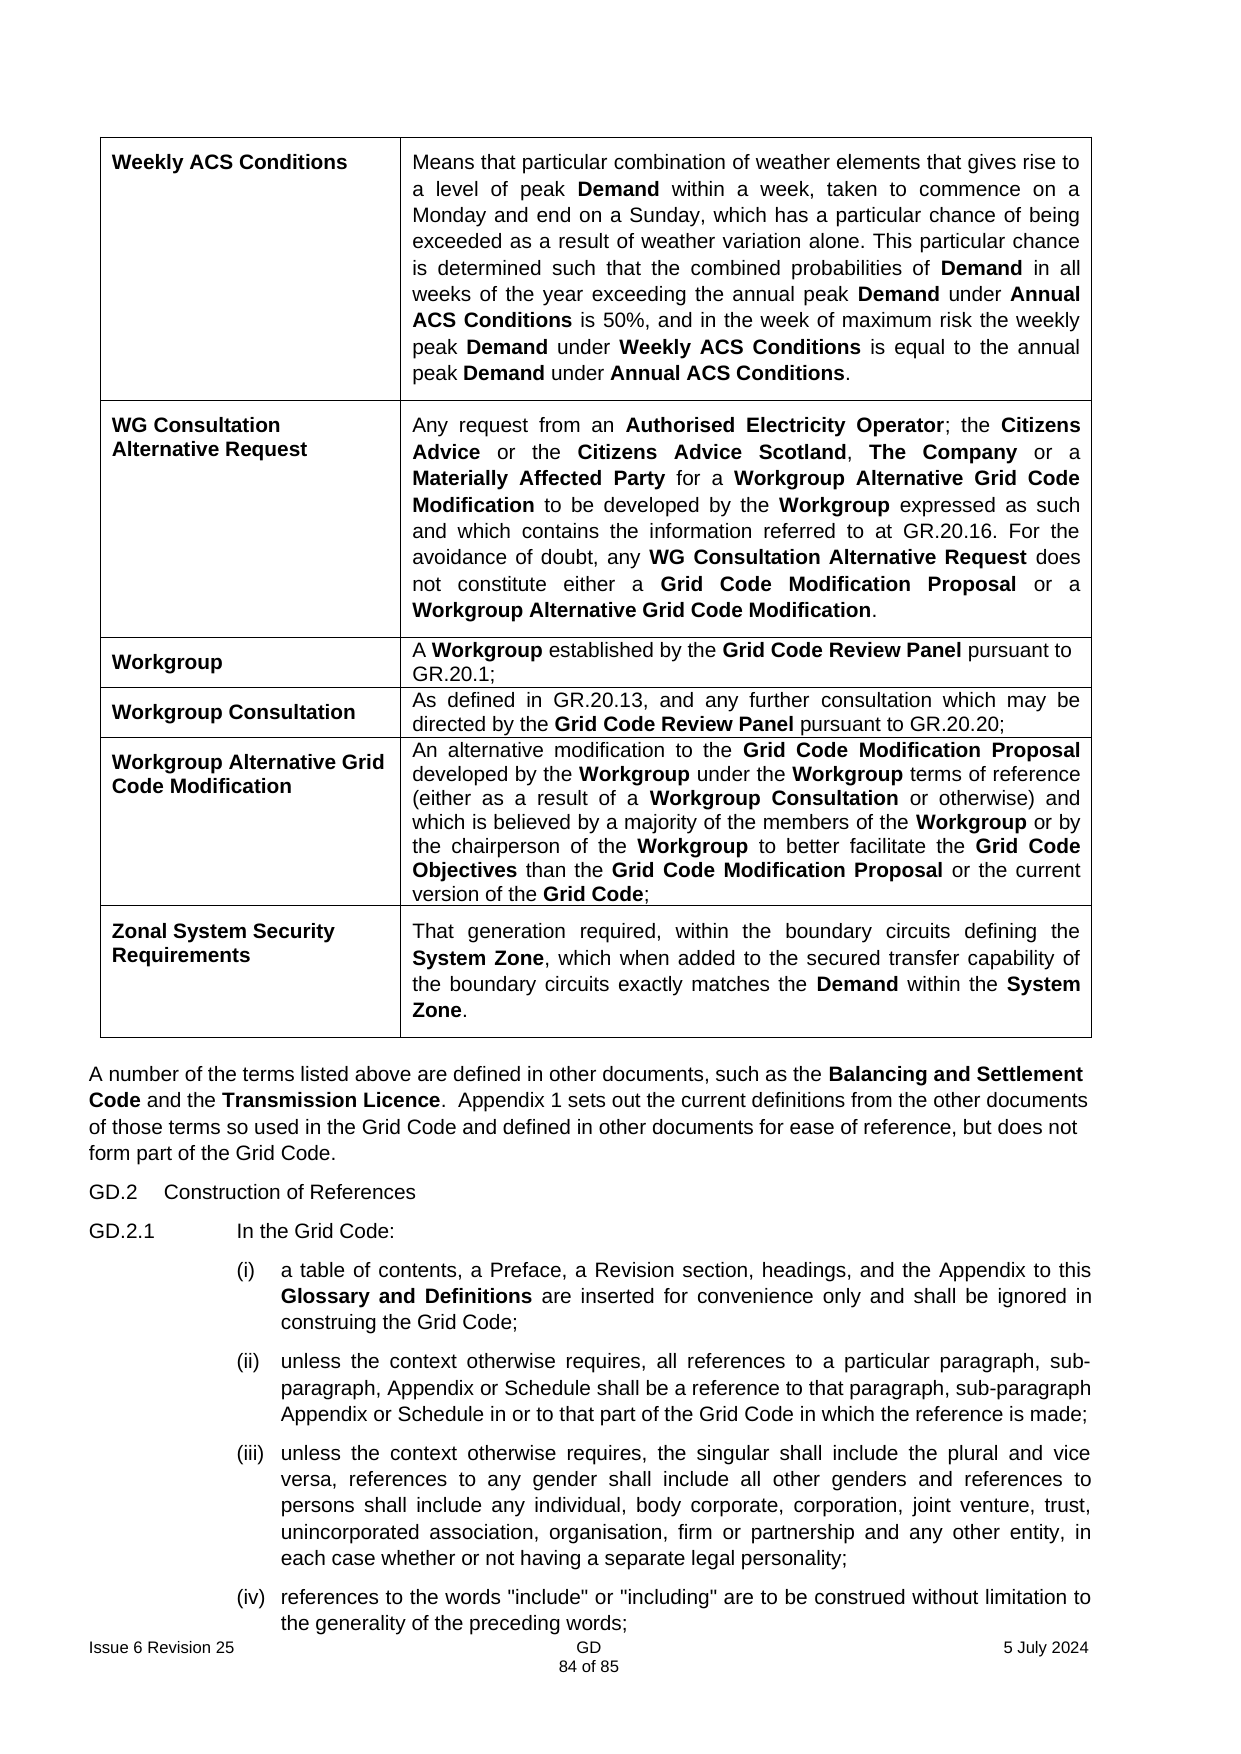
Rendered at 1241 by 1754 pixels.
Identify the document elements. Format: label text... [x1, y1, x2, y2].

table_cell Zonal System Security Requirements [101, 906, 400, 1037]
table_cell Weekly ACS Conditions [101, 138, 400, 400]
table_cell Workgroup Alternative Grid Code Modification [101, 738, 400, 905]
text (ii) unless the context otherwise requires, all references to a particular paragraph, sub-paragraph, Appendix or Schedule shall be a reference to that paragraph, sub-paragraph Appendix or Schedule in or to that part of the Grid Code in which the reference is made; [236, 1349, 1092, 1426]
table_cell Workgroup Consultation [101, 688, 400, 737]
table_cell Any request from an Authorised Electricity Operator; the Citizens Advice or the Citizens Advice Scotland, The Company or a Materially Affected Party for a Workgroup Alternative Grid Code Modification to be developed by the Workgroup expressed as such and which contains the information referred to at GR.20.16. For the avoidance of doubt, any WG Consultation Alternative Request does not constitute either a Grid Code Modification Proposal or a Workgroup Alternative Grid Code Modification. [401, 401, 1091, 637]
text (iii) unless the context otherwise requires, the singular shall include the plural and vice versa, references to any gender shall include all other genders and references to persons shall include any individual, body corporate, corporation, joint venture, trust, unincorporated association, organisation, firm or partnership and any other entity, in each case whether or not having a separate legal personality; [236, 1441, 1092, 1570]
table_cell A Workgroup established by the Grid Code Review Panel pursuant to GR.20.1; [401, 638, 1091, 687]
text GD.2 Construction of References [89, 1180, 1092, 1204]
table_cell An alternative modification to the Grid Code Modification Proposal developed by the Workgroup under the Workgroup terms of reference (either as a result of a Workgroup Consultation or otherwise) and which is believed by a majority of the members of the Workgroup or by the chairperson of the Workgroup to better facilitate the Grid Code Objectives than the Grid Code Modification Proposal or the current version of the Grid Code; [401, 738, 1091, 905]
text A number of the terms listed above are defined in other documents, such as the Balancing and Settlement Code and the Transmission Licence. Appendix 1 sets out the current definitions from the other documents of those terms so used in the Grid Code and defined in other documents for ease of reference, but does not form part of the Grid Code. [89, 1062, 1092, 1165]
text GD.2.1 In the Grid Code: [89, 1219, 1092, 1243]
text (i) a table of contents, a Preface, a Revision section, headings, and the Appendix to this Glossary and Definitions are inserted for convenience only and shall be ignored in construing the Grid Code; [236, 1257, 1092, 1334]
table_cell Means that particular combination of weather elements that gives rise to a level of peak Demand within a week, taken to commence on a Monday and end on a Sunday, which has a particular chance of being exceeded as a result of weather variation alone. This particular chance is determined such that the combined probabilities of Demand in all weeks of the year exceeding the annual peak Demand under Annual ACS Conditions is 50%, and in the week of maximum risk the weekly peak Demand under Weekly ACS Conditions is equal to the annual peak Demand under Annual ACS Conditions. [401, 138, 1091, 400]
text (iv) references to the words "include" or "including" are to be construed without limitation to the generality of the preceding words; [236, 1585, 1092, 1635]
table_cell That generation required, within the boundary circuits defining the System Zone, which when added to the secured transfer capability of the boundary circuits exactly matches the Demand within the System Zone. [401, 906, 1091, 1037]
table_cell Workgroup [101, 638, 400, 687]
table_cell As defined in GR.20.13, and any further consultation which may be directed by the Grid Code Review Panel pursuant to GR.20.20; [401, 688, 1091, 737]
table_cell WG Consultation Alternative Request [101, 401, 400, 637]
